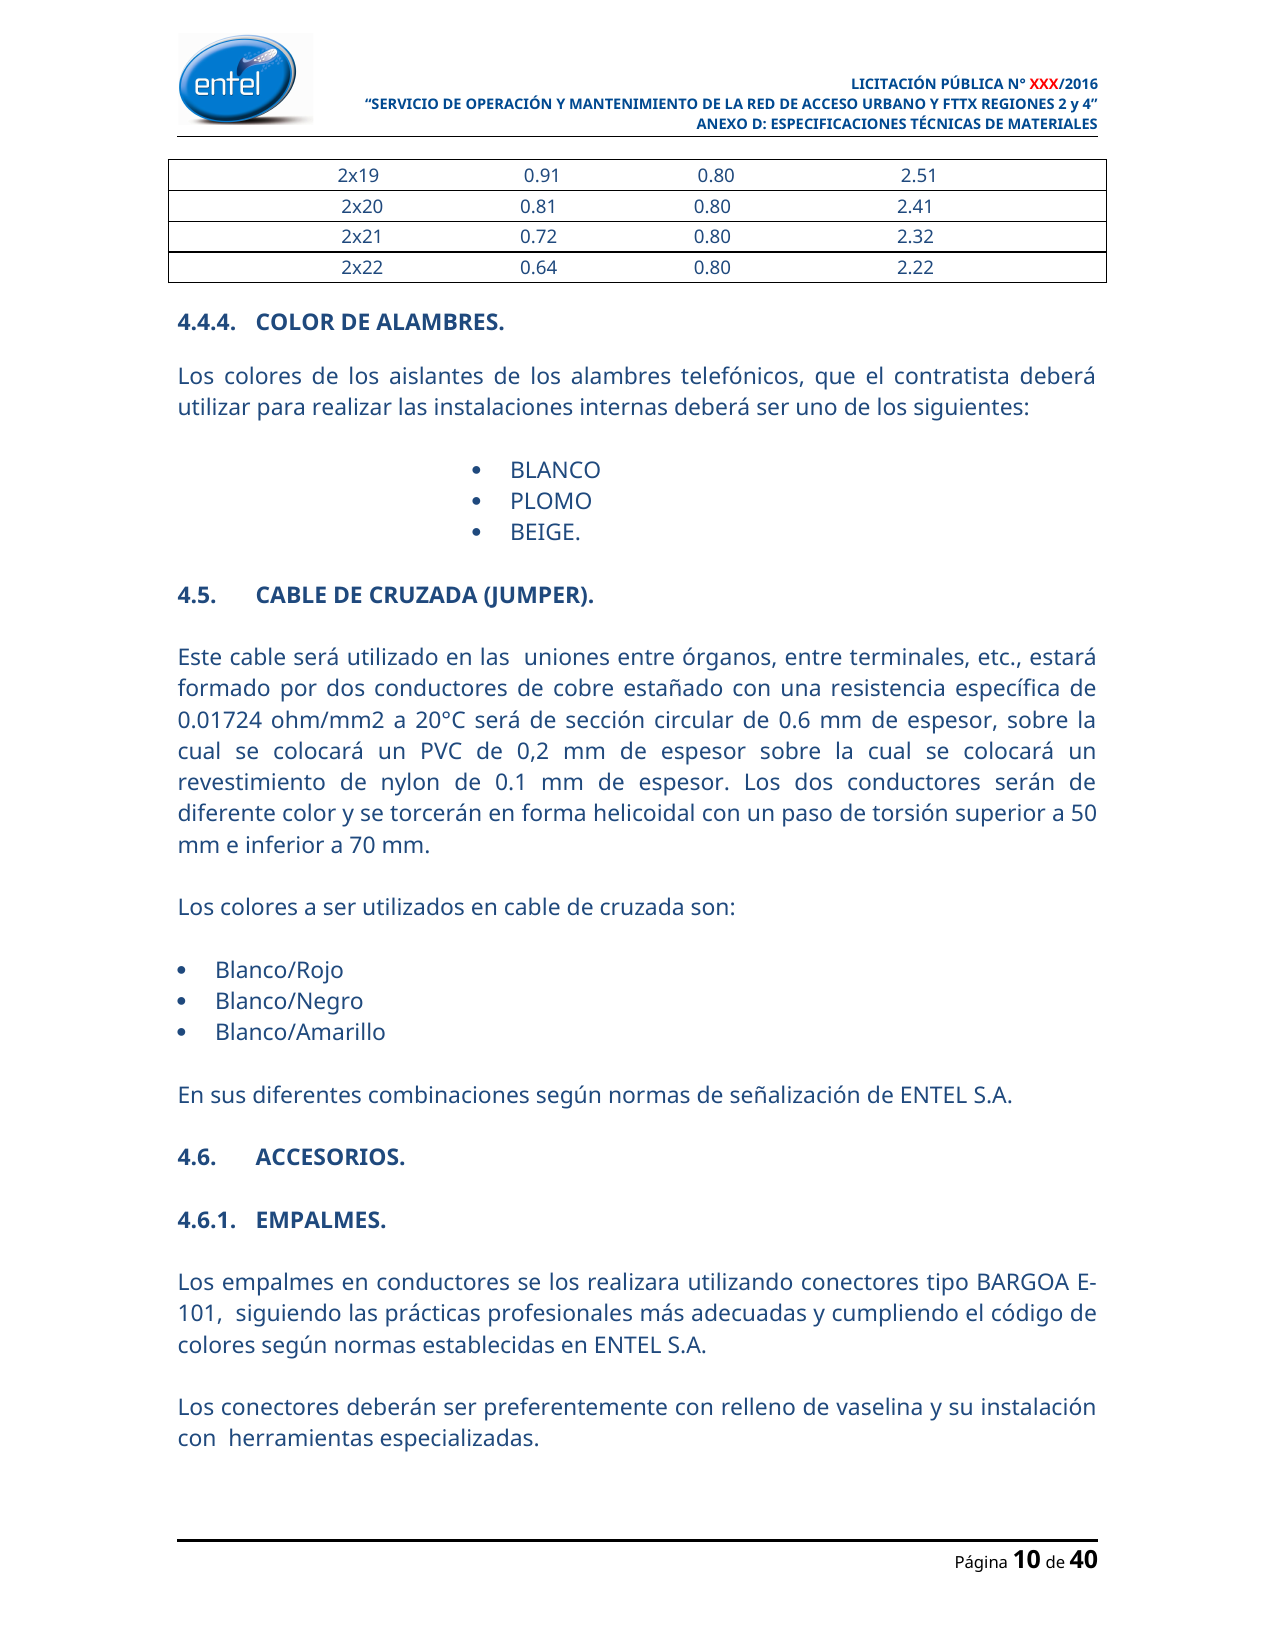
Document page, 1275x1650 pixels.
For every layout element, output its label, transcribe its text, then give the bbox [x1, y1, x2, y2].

subtitle COLOR DE ALAMBRES. [177, 306, 1098, 337]
list BEIGE. [472, 516, 1098, 547]
list PLOMO [472, 485, 1098, 516]
text Los empalmes en conductores se los realizara utilizando conectores tipo BARGOA E-101, siguiendo las prácticas profesionales más adecuadas y cumpliendo el código de colores según normas establecidas en ENTEL S.A. [177, 1266, 1098, 1360]
list BLANCO [472, 454, 1098, 485]
text 2x22 0.64 0.80 2.22 [169, 253, 1106, 282]
text 2x19 0.91 0.80 2.51 [169, 160, 1106, 190]
subtitle CABLE DE CRUZADA (JUMPER). [177, 579, 1098, 610]
list Blanco/Amarillo [177, 1016, 1098, 1047]
text 2x20 0.81 0.80 2.41 [169, 191, 1106, 221]
picture [178, 33, 314, 125]
text Este cable será utilizado en las uniones entre órganos, entre terminales, etc., estará formado por dos conductores de cobre estañado con una resistencia específica de 0.01724 ohm/mm2 a 20°C será de sección circular de 0.6 mm de espesor, sobre la cual se colocará un PVC de 0,2 mm de espesor sobre la cual se colocará un revestimiento de nylon de 0.1 mm de espesor. Los dos conductores serán de diferente color y se torcerán en forma helicoidal con un paso de torsión superior a 50 mm e inferior a 70 mm. [177, 641, 1098, 860]
text Los colores de los aislantes de los alambres telefónicos, que el contratista deberá utilizar para realizar las instalaciones internas deberá ser uno de los siguientes: [177, 360, 1098, 422]
text 2x21 0.72 0.80 2.32 [169, 222, 1106, 251]
text En sus diferentes combinaciones según normas de señalización de ENTEL S.A. [177, 1079, 1098, 1110]
subtitle EMPALMES. [177, 1204, 1098, 1235]
text Los conectores deberán ser preferentemente con relleno de vaselina y su instalación con herramientas especializadas. [177, 1391, 1098, 1454]
list Blanco/Rojo [177, 954, 1098, 985]
text Los colores a ser utilizados en cable de cruzada son: [177, 891, 1098, 922]
subtitle ACCESORIOS. [177, 1141, 1098, 1172]
list Blanco/Negro [177, 985, 1098, 1016]
